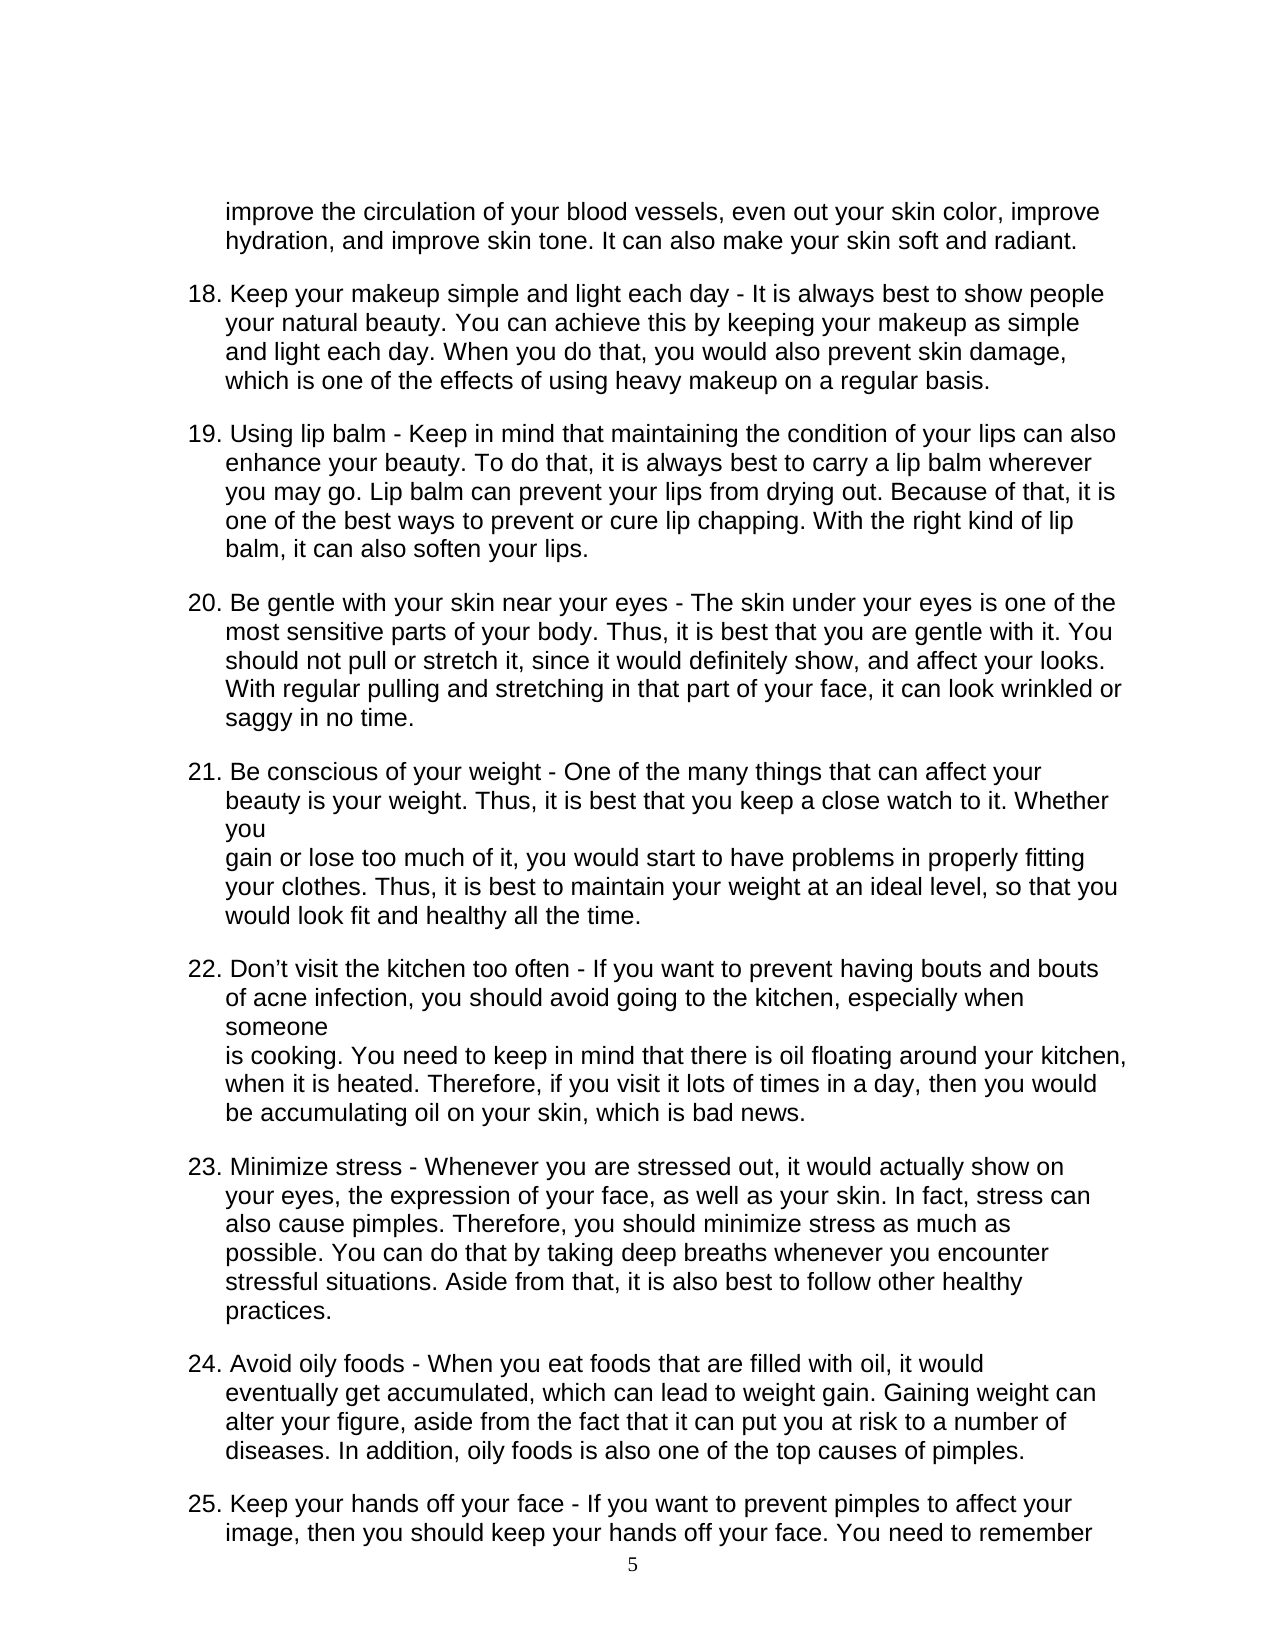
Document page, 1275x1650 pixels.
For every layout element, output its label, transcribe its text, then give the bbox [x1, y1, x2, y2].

text gain or lose too much of it, you would start to have problems in properly fitting your clothes. Thus, it is best to maintain your weight at an ideal level, so that you would look fit and healthy all the time. [225, 843, 1118, 929]
text 18. Keep your makeup simple and light each day - It is always best to show people your natural beauty. You can achieve this by keeping your makeup as simple and light each day. When you do that, you would also prevent skin damage, which is one of the effects of using heavy makeup on a regular basis. [188, 279, 1127, 394]
text 21. Be conscious of your weight - One of the many things that can affect your beauty is your weight. Thus, it is best that you keep a close watch to it. Whether you [188, 757, 1122, 843]
text improve the circulation of your blood vessels, even out your skin color, improve hydration, and improve skin tone. It can also make your skin soft and radiant. [225, 197, 1101, 254]
text is cooking. You need to keep in mind that there is oil floating around your kitchen, when it is heated. Therefore, if you visit it lots of times in a day, then you would [225, 1041, 1127, 1098]
text 23. Minimize stress - Whenever you are stressed out, it would actually show on your eyes, the expression of your face, as well as your skin. In fact, stress can also cause pimples. Therefore, you should minimize stress as much as possible. You can do that by taking deep breaths whenever you encounter stressful situations. Aside from that, it is also best to follow other healthy practices. [188, 1152, 1116, 1324]
text 22. Don’t visit the kitchen too often - If you want to prevent having bouts and bouts of acne infection, you should avoid going to the kitchen, especially when someone [188, 954, 1123, 1041]
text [188, 1489, 1122, 1547]
text be accumulating oil on your skin, which is bad news. [225, 1098, 1135, 1127]
text 24. Avoid oily foods - When you eat foods that are filled with oil, it would eventually get accumulated, which can lead to weight gain. Gaining weight can alter your figure, aside from the fact that it can put you at risk to a number of diseases. In addition, oily foods is also one of the top causes of pimples. [188, 1349, 1100, 1464]
text 20. Be gentle with your skin near your eyes - The skin under your eyes is one of the most sensitive parts of your body. Thus, it is best that you are gentle with it. You should not pull or stretch it, since it would definitely show, and affect your looks. With regular pulling and stretching in that part of your face, it can look wrinkled or saggy in no time. [188, 588, 1123, 732]
text 19. Using lip balm - Keep in mind that maintaining the condition of your lips can also enhance your beauty. To do that, it is always best to carry a lip balm wherever you may go. Lip balm can prevent your lips from drying out. Because of that, it is one of the best ways to prevent or cure lip chapping. With the right kind of lip balm, it can also soften your lips. [188, 419, 1116, 563]
